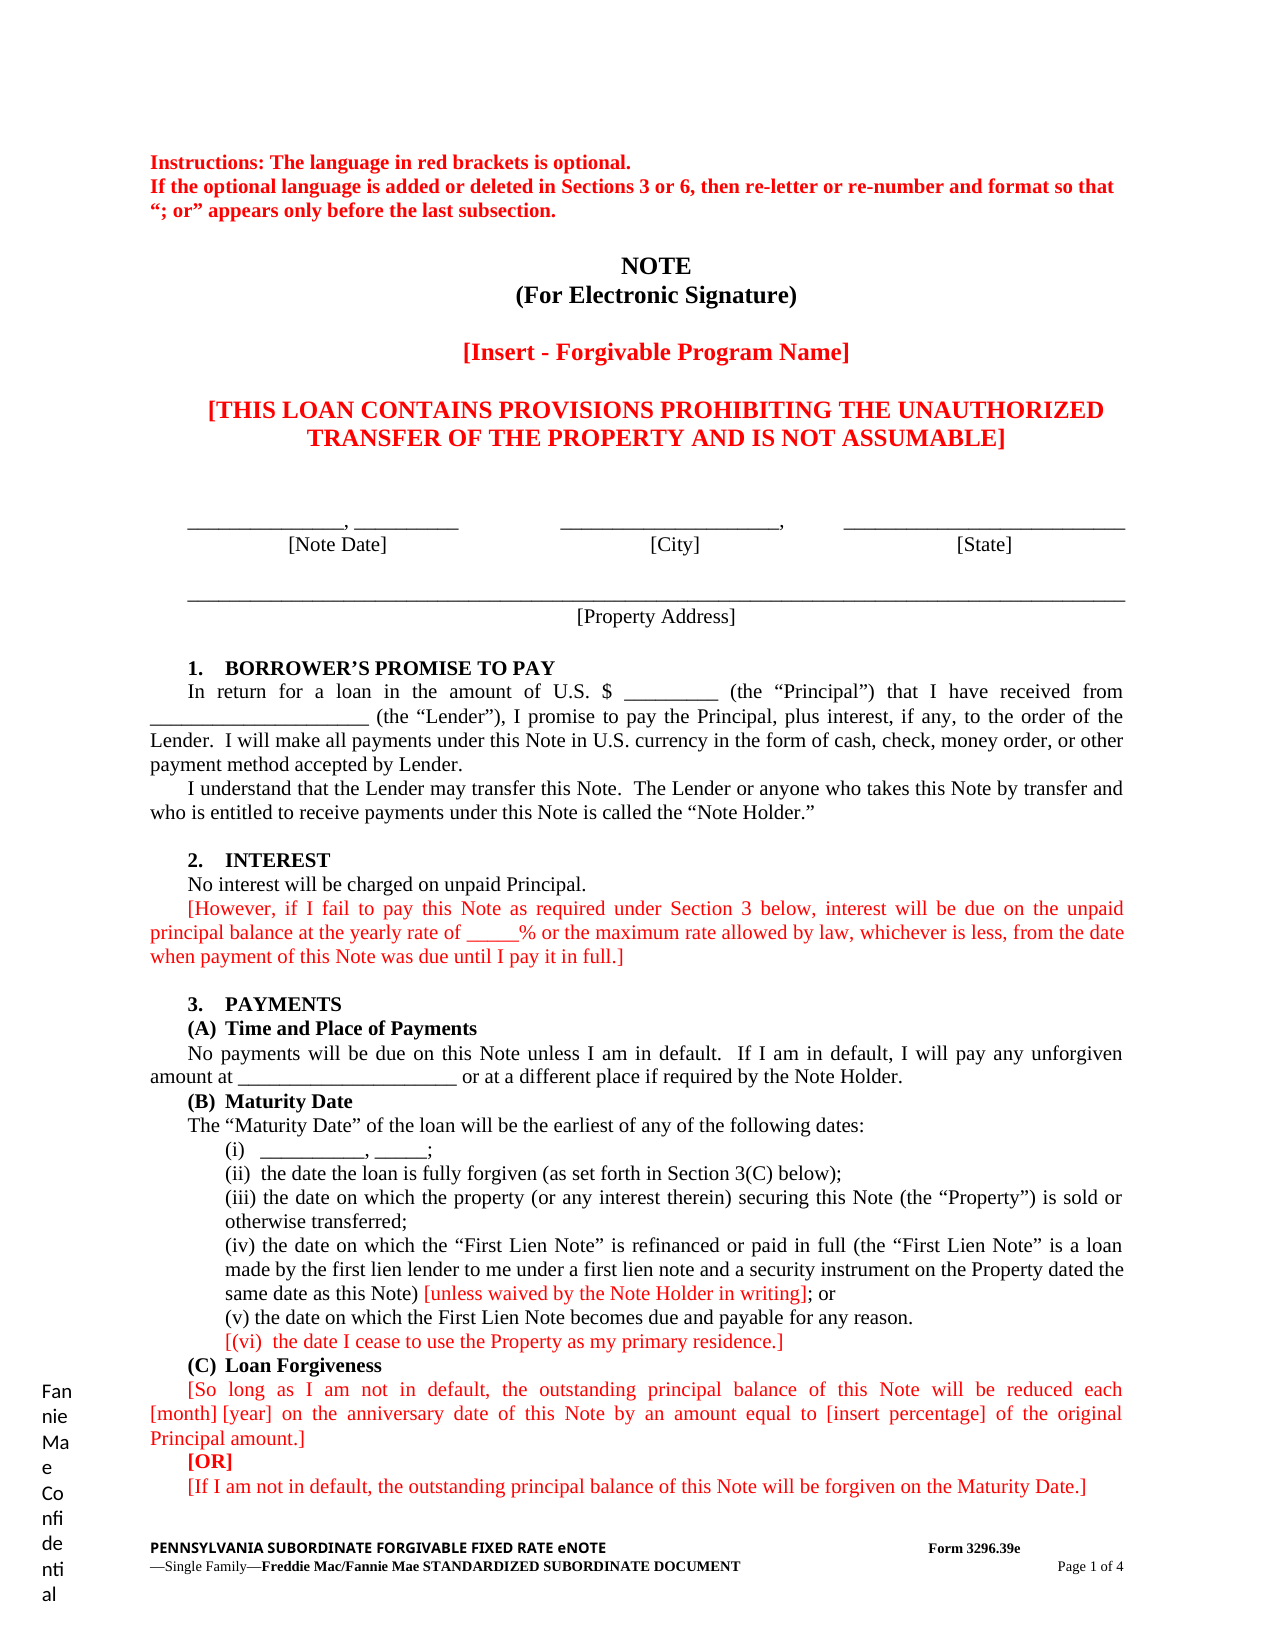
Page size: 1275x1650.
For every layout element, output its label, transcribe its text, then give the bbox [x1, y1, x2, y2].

text I understand that the Lender may transfer this Note. The Lender or anyone who takes this Note by transfer and who is entitled to receive payments under this Note is called the “Note Holder.” [150, 776, 1125, 824]
text (C) Loan Forgiveness [150, 1353, 1125, 1377]
text No interest will be charged on unpaid Principal. [150, 872, 1125, 896]
text No payments will be due on this Note unless I am in default. If I am in default, I will pay any unforgiven amount at _____________________ or at a different place if required by the Note Holder. [150, 1040, 1125, 1088]
text (iv) the date on which the “First Lien Note” is refinanced or paid in full (the “First Lien Note” is a loan made by the first lien lender to me under a first lien note and a security instrument on the Property dated the same date as this Note) [unless waived by the Note Holder in writing]; or [225, 1233, 1125, 1305]
title (For Electronic Signature) [150, 280, 1125, 308]
text 1. BORROWER’S PROMISE TO PAY [150, 655, 1125, 679]
title [THIS LOAN CONTAINS PROVISIONS PROHIBITING THE UNAUTHORIZED [150, 395, 1125, 423]
text [So long as I am not in default, the outstanding principal balance of this Note will be reduced each [month] [year] on the anniversary date of this Note by an amount equal to [insert percentage] of the original Principal amount.] [150, 1377, 1125, 1449]
title [Insert - Forgivable Program Name] [150, 337, 1125, 366]
text (B) Maturity Date [150, 1088, 1125, 1113]
text [However, if I fail to pay this Note as required under Section 3 below, interest will be due on the unpaid principal balance at the yearly rate of _____% or the maximum rate allowed by law, whichever is less, from the date when payment of this Note was due until I pay it in full.] [150, 896, 1125, 968]
title TRANSFER OF THE PROPERTY AND IS NOT ASSUMABLE] [150, 423, 1125, 452]
text [If I am not in default, the outstanding principal balance of this Note will be forgiven on the Maturity Date.] [150, 1473, 1125, 1498]
text __________________________________________________________________________________________ [150, 580, 1125, 604]
text _______________, __________ _____________________, ___________________________ [150, 508, 1125, 532]
title If the optional language is added or deleted in Sections 3 or 6, then re-letter or re-number and format so that “; or” appears only before the last subsection. [150, 174, 1125, 222]
text (A) Time and Place of Payments [150, 1016, 1125, 1040]
text (v) the date on which the First Lien Note becomes due and payable for any reason. [150, 1305, 1125, 1329]
text In return for a loan in the amount of U.S. $ _________ (the “Principal”) that I have received from _____________________ (the “Lender”), I promise to pay the Principal, plus interest, if any, to the order of the Lender. I will make all payments under this Note in U.S. currency in the form of cash, check, money order, or other payment method accepted by Lender. [150, 679, 1125, 776]
title Instructions: The language in red brackets is optional. [150, 150, 1125, 174]
title NOTE [150, 251, 1125, 280]
text (iii) the date on which the property (or any interest therein) securing this Note (the “Property”) is sold or otherwise transferred; [225, 1185, 1125, 1233]
text [OR] [150, 1449, 1125, 1473]
text 3. PAYMENTS [150, 992, 1125, 1016]
text (i) __________, _____; [150, 1137, 1125, 1161]
text [Property Address] [150, 604, 1125, 628]
text The “Maturity Date” of the loan will be the earliest of any of the following dates: [150, 1113, 1125, 1137]
text [(vi) the date I cease to use the Property as my primary residence.] [150, 1329, 1125, 1353]
text [Note Date] [City] [State] [150, 532, 1125, 556]
text (ii) the date the loan is fully forgiven (as set forth in Section 3(C) below); [150, 1161, 1125, 1185]
text 2. INTEREST [150, 848, 1125, 872]
